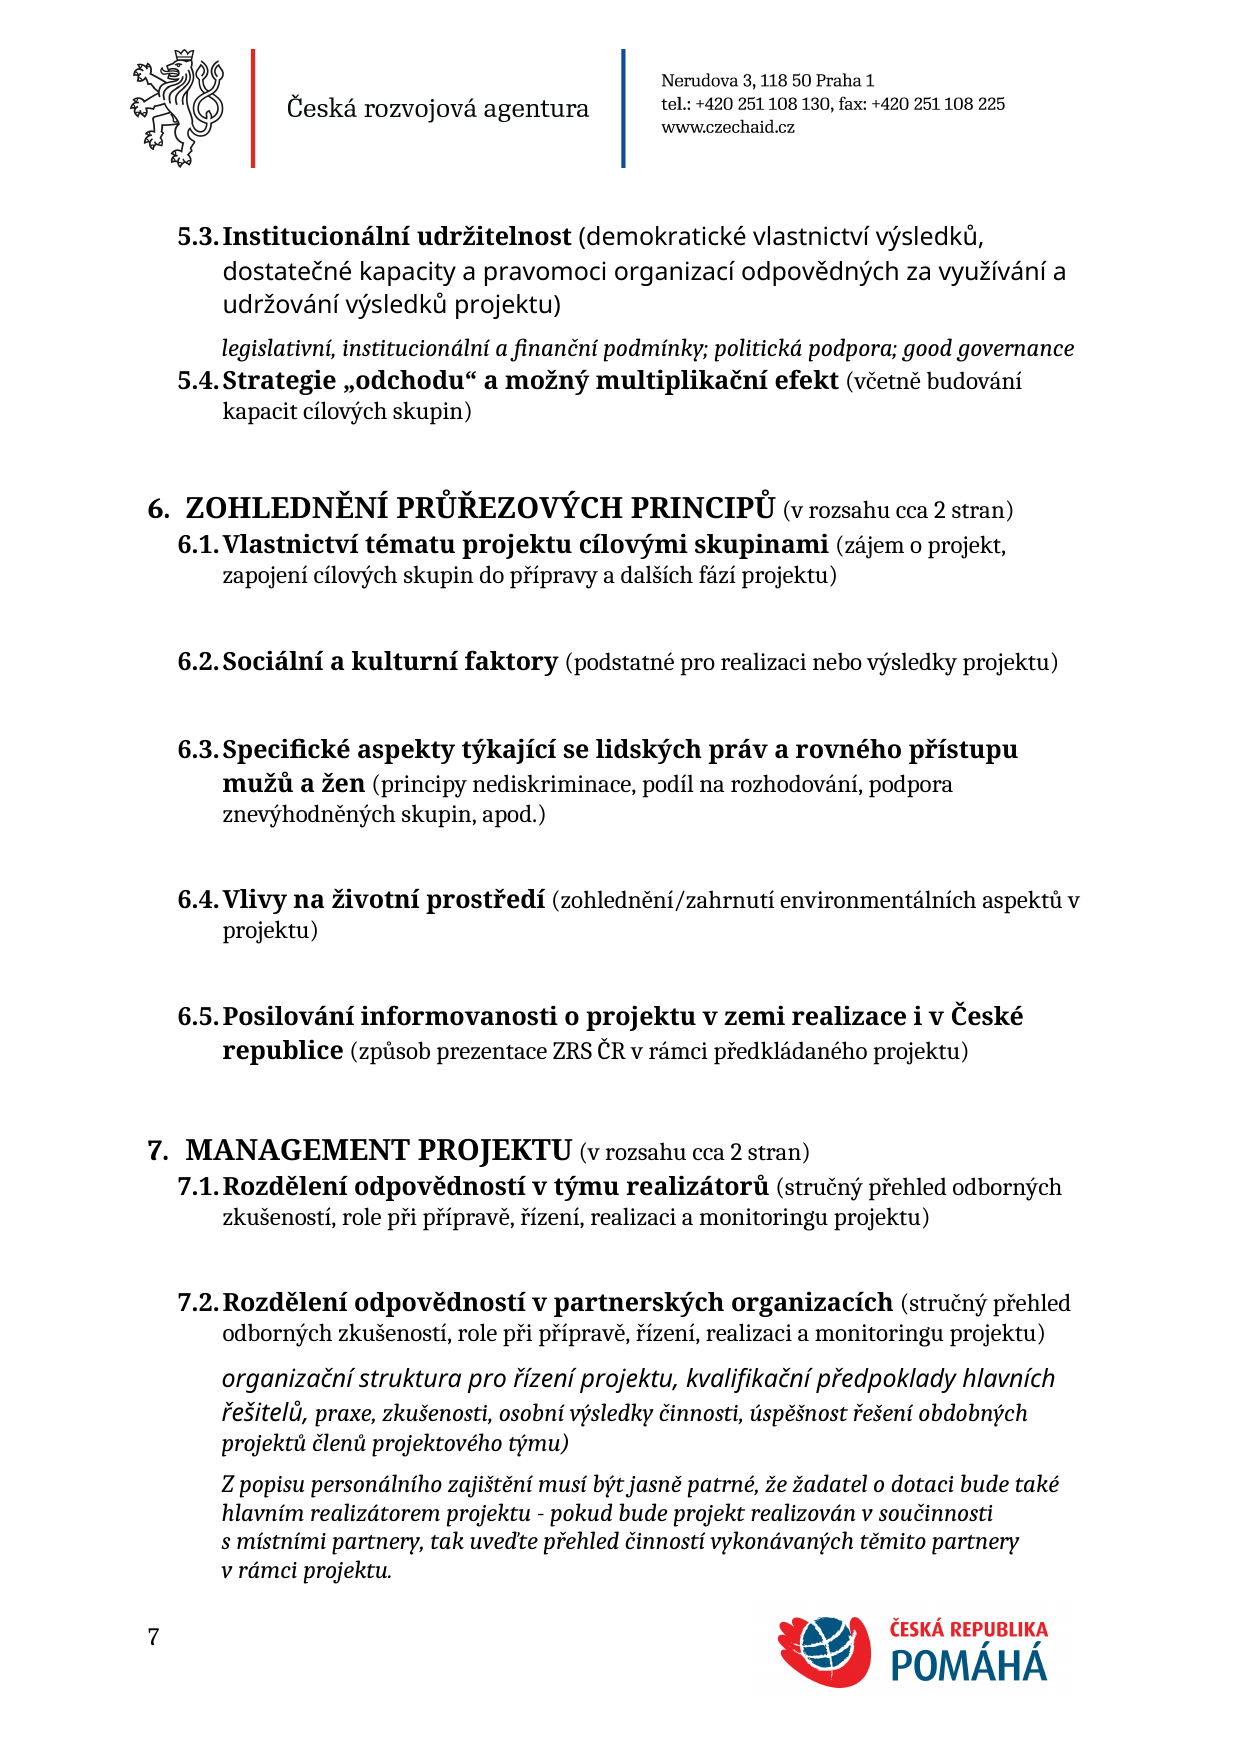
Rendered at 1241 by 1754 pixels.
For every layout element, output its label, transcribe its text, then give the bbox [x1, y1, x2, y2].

list Strategie „odchodu“ a možný multiplikační efekt (včetně budování kapacit cílových skupin) [177, 362, 1093, 425]
list Institucionální udržitelnost (demokratické vlastnictví výsledků, dostatečné kapacity a pravomoci organizací odpovědných za využívání a udržování výsledků projektu) [177, 219, 1093, 321]
list Sociální a kulturní faktory (podstatné pro realizaci nebo výsledky projektu) [177, 644, 1093, 678]
list Specifické aspekty týkající se lidských práv a rovného přístupu mužů a žen (principy nediskriminace, podíl na rozhodování, podpora znevýhodněných skupin, apod.) [177, 731, 1093, 828]
list ZOHLEDNĚNÍ PRŮŘEZOVÝCH PRINCIPŮ (v rozsahu cca 2 stran) [148, 487, 1093, 527]
picture [59, 0, 1241, 190]
list Rozdělení odpovědností v partnerských organizacích (stručný přehled odborných zkušeností, role při přípravě, řízení, realizaci a monitoringu projektu) [177, 1285, 1093, 1348]
list Rozdělení odpovědností v týmu realizátorů (stručný přehled odborných zkušeností, role při přípravě, řízení, realizaci a monitoringu projektu) [177, 1168, 1093, 1231]
text Z popisu personálního zajištění musí být jasně patrné, že žadatel o dotaci bude také hlavním realizátorem projektu - pokud bude projekt realizován v součinnosti s místními partnery, tak uveďte přehled činností vykonávaných těmito partnery v rámci projektu. [221, 1470, 1093, 1585]
list Vlivy na životní prostředí (zohlednění/zahrnutí environmentálních aspektů v projektu) [177, 882, 1093, 945]
list MANAGEMENT PROJEKTU (v rozsahu cca 2 stran) [148, 1129, 1093, 1168]
picture [748, 1592, 1078, 1710]
text legislativní, institucionální a finanční podmínky; politická podpora; good governance [221, 334, 1093, 362]
list Vlastnictví tématu projektu cílovými skupinami (zájem o projekt, zapojení cílových skupin do přípravy a dalších fází projektu) [177, 527, 1093, 590]
text organizační struktura pro řízení projektu, kvalifikační předpoklady hlavních řešitelů, praxe, zkušenosti, osobní výsledky činnosti, úspěšnost řešení obdobných projektů členů projektového týmu) [221, 1360, 1093, 1457]
list Posilování informovanosti o projektu v zemi realizace i v České republice (způsob prezentace ZRS ČR v rámci předkládaného projektu) [177, 999, 1093, 1067]
